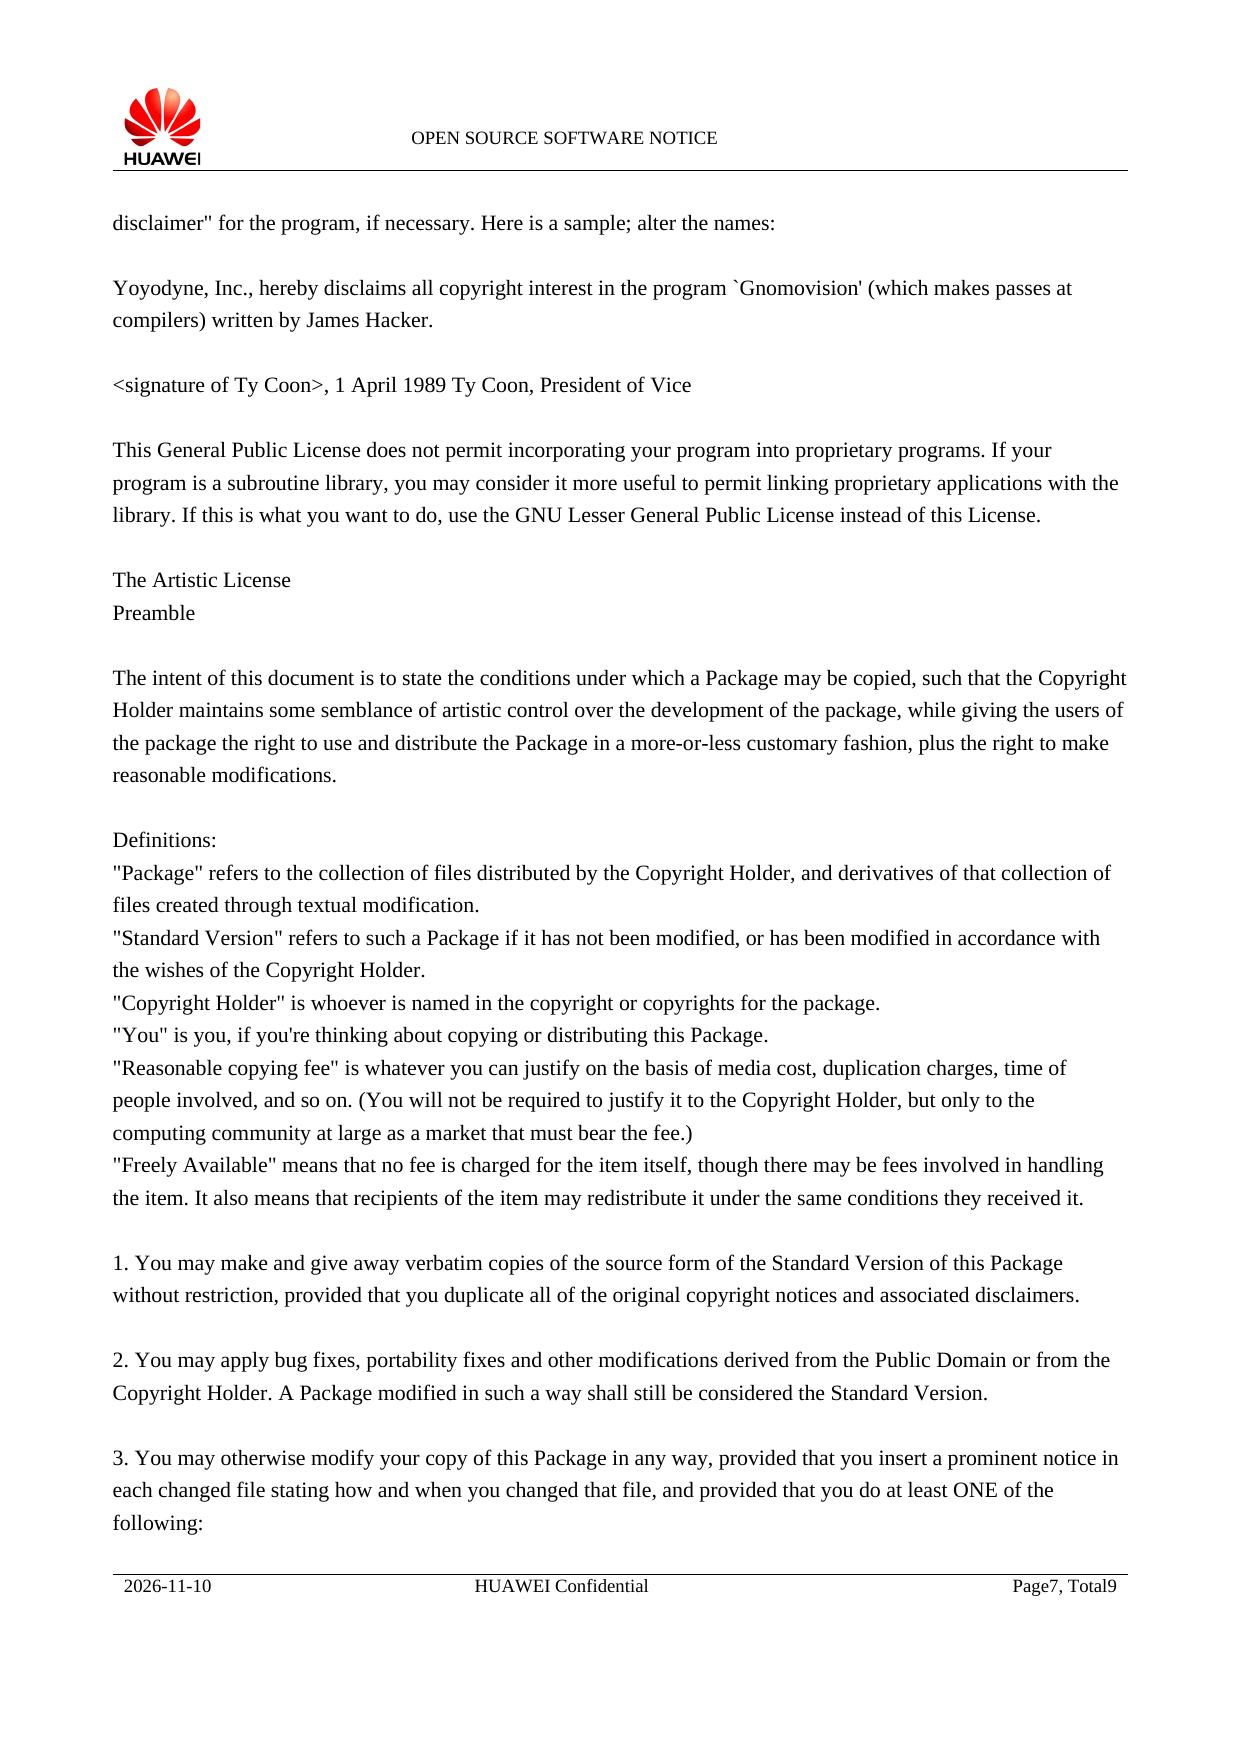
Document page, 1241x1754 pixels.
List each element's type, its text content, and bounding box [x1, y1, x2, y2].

picture [124, 88, 201, 165]
